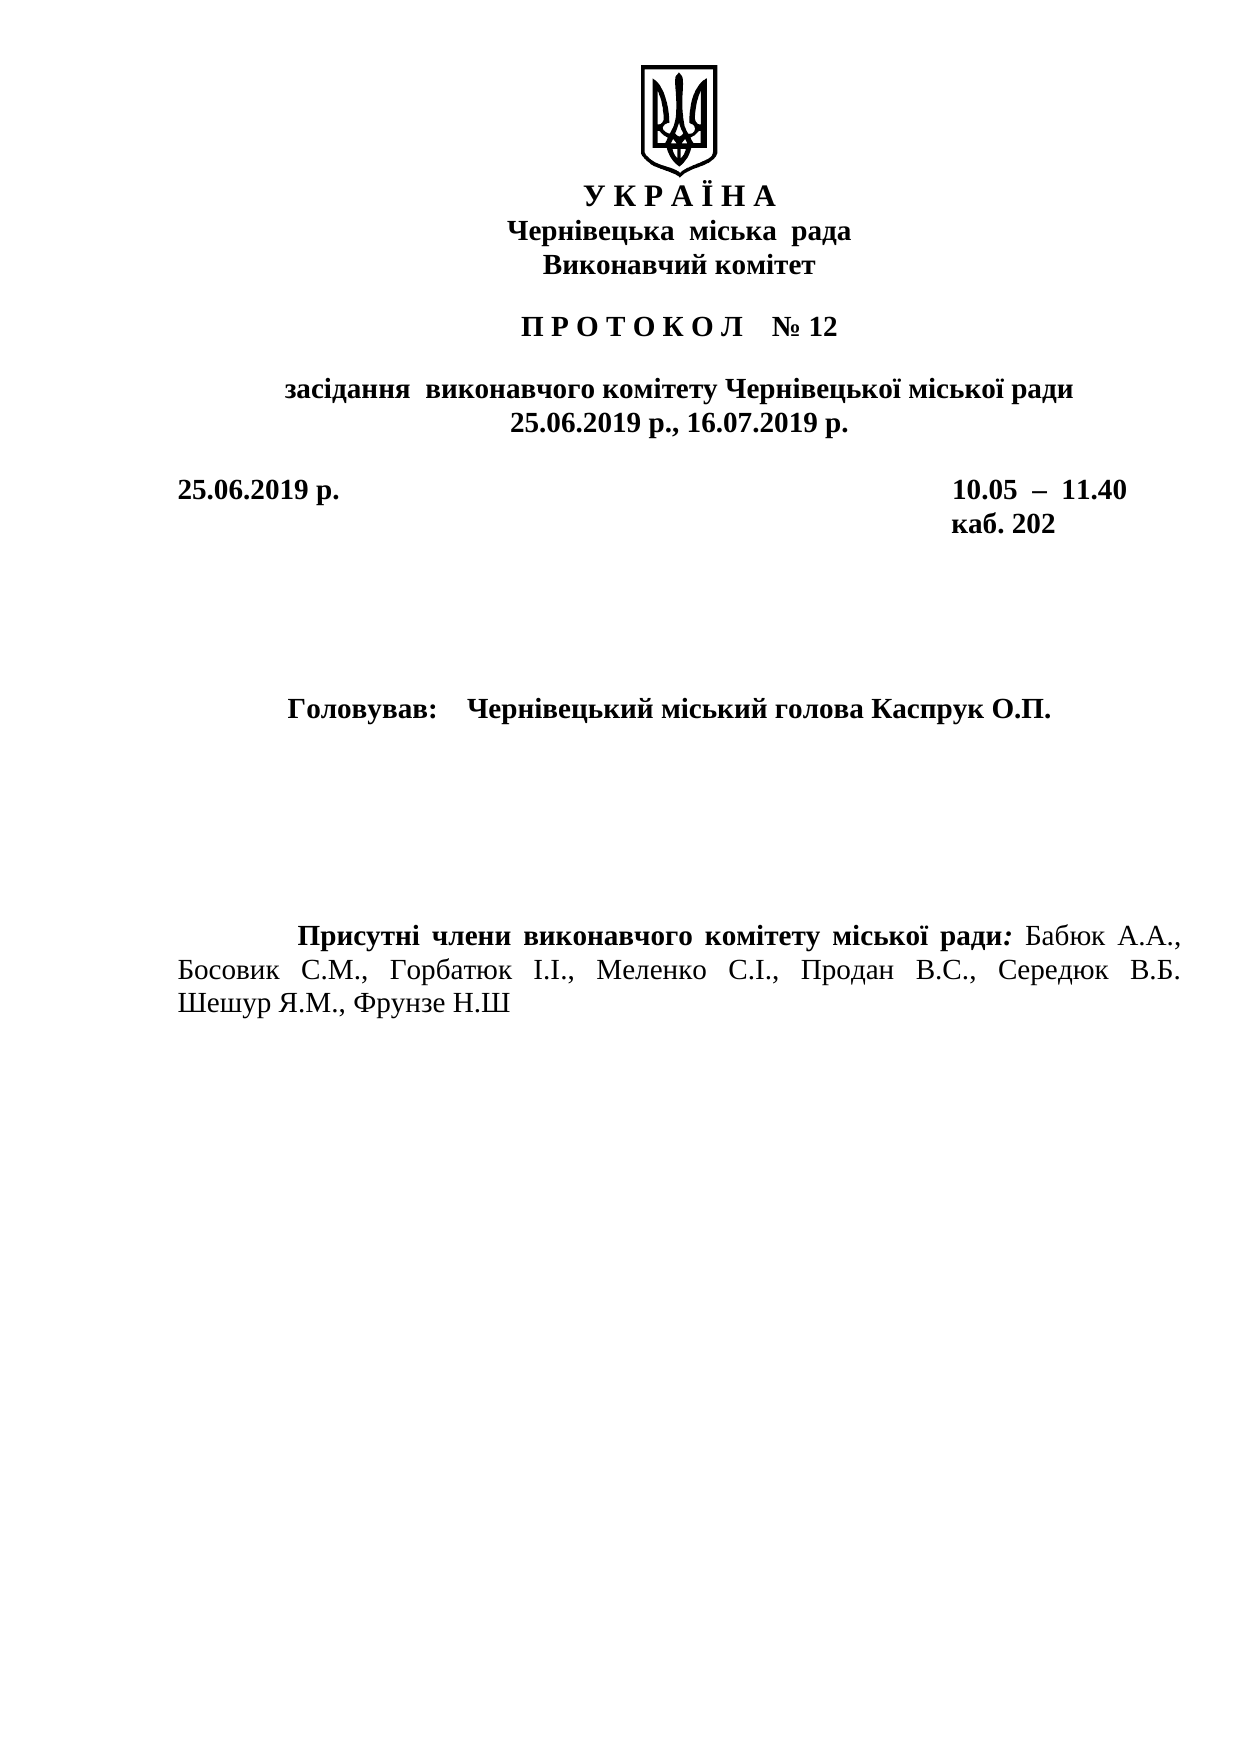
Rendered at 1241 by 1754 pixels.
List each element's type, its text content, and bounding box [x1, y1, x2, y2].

text засідання виконавчого комітету Чернівецької міської ради [177, 372, 1181, 405]
text Виконавчий комітет [177, 247, 1181, 281]
text каб. 202 [177, 506, 1181, 539]
text Присутні члени виконавчого комітету міської ради: Бабюк А.А., Босовик С.М., Горбатюк І.І., Меленко С.І., Продан В.С., Середюк В.Б. Шешур Я.М., Фрунзе Н.Ш [177, 918, 1181, 1019]
text Головував: Чернівецький міський голова Каспрук О.П. [177, 691, 1181, 725]
text Чернівецька міська рада [177, 213, 1181, 247]
text П Р О Т О К О Л № 12 [177, 309, 1181, 343]
text 25.06.2019 р. 10.05 – 11.40 [177, 472, 1181, 506]
text 25.06.2019 р., 16.07.2019 р. [177, 405, 1181, 439]
text У К Р А Ї Н А [177, 177, 1181, 213]
